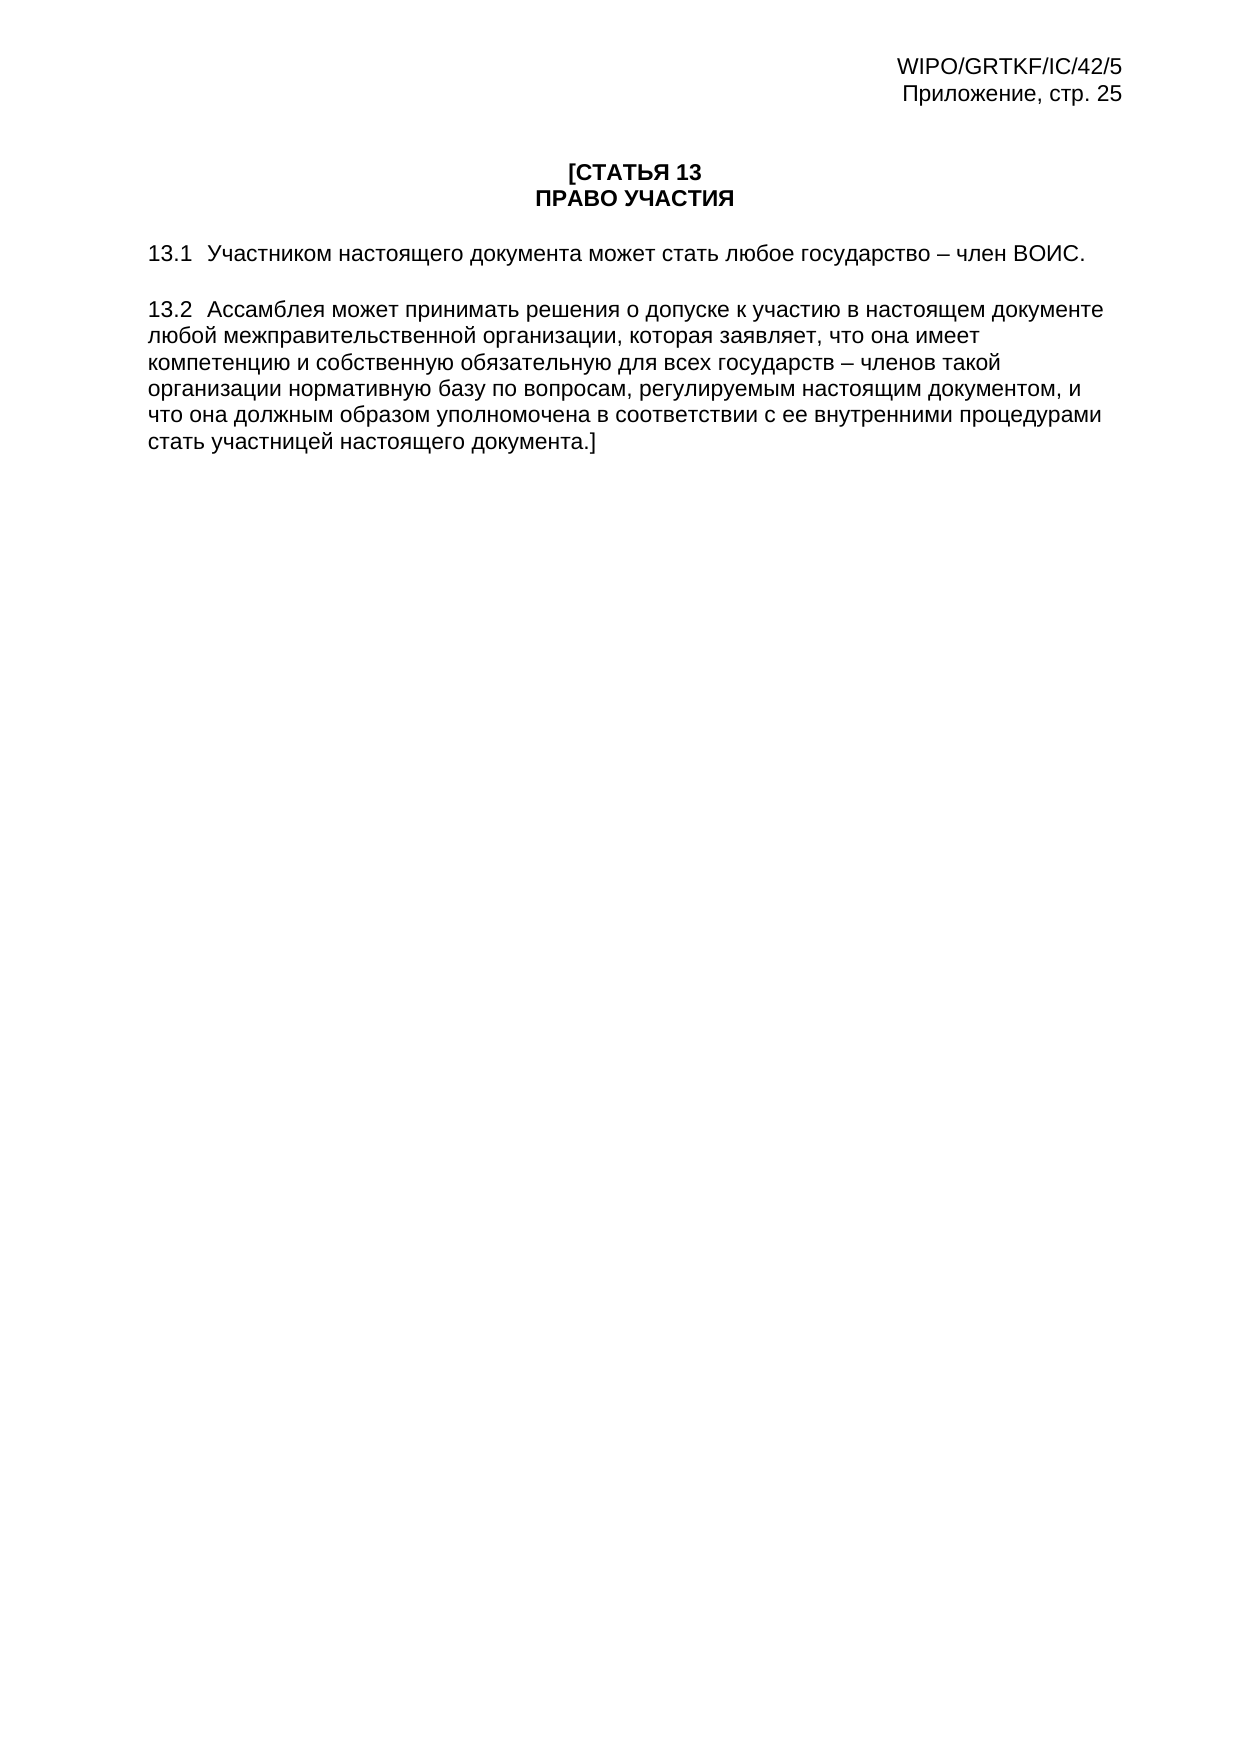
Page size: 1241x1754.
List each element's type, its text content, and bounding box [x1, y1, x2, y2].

text ПРАВО УЧАСТИЯ [148, 185, 1122, 211]
text 13.2 Ассамблея может принимать решения о допуске к участию в настоящем документе любой межправительственной организации, которая заявляет, что она имеет компетенцию и собственную обязательную для всех государств – членов такой организации нормативную базу по вопросам, регулируемым настоящим документом, и что она должным образом уполномочена в соответствии с ее внутренними процедурами стать участницей настоящего документа.] [148, 296, 1122, 454]
text [СТАТЬЯ 13 [148, 158, 1122, 185]
text 13.1 Участником настоящего документа может стать любое государство – член ВОИС. [148, 240, 1122, 267]
